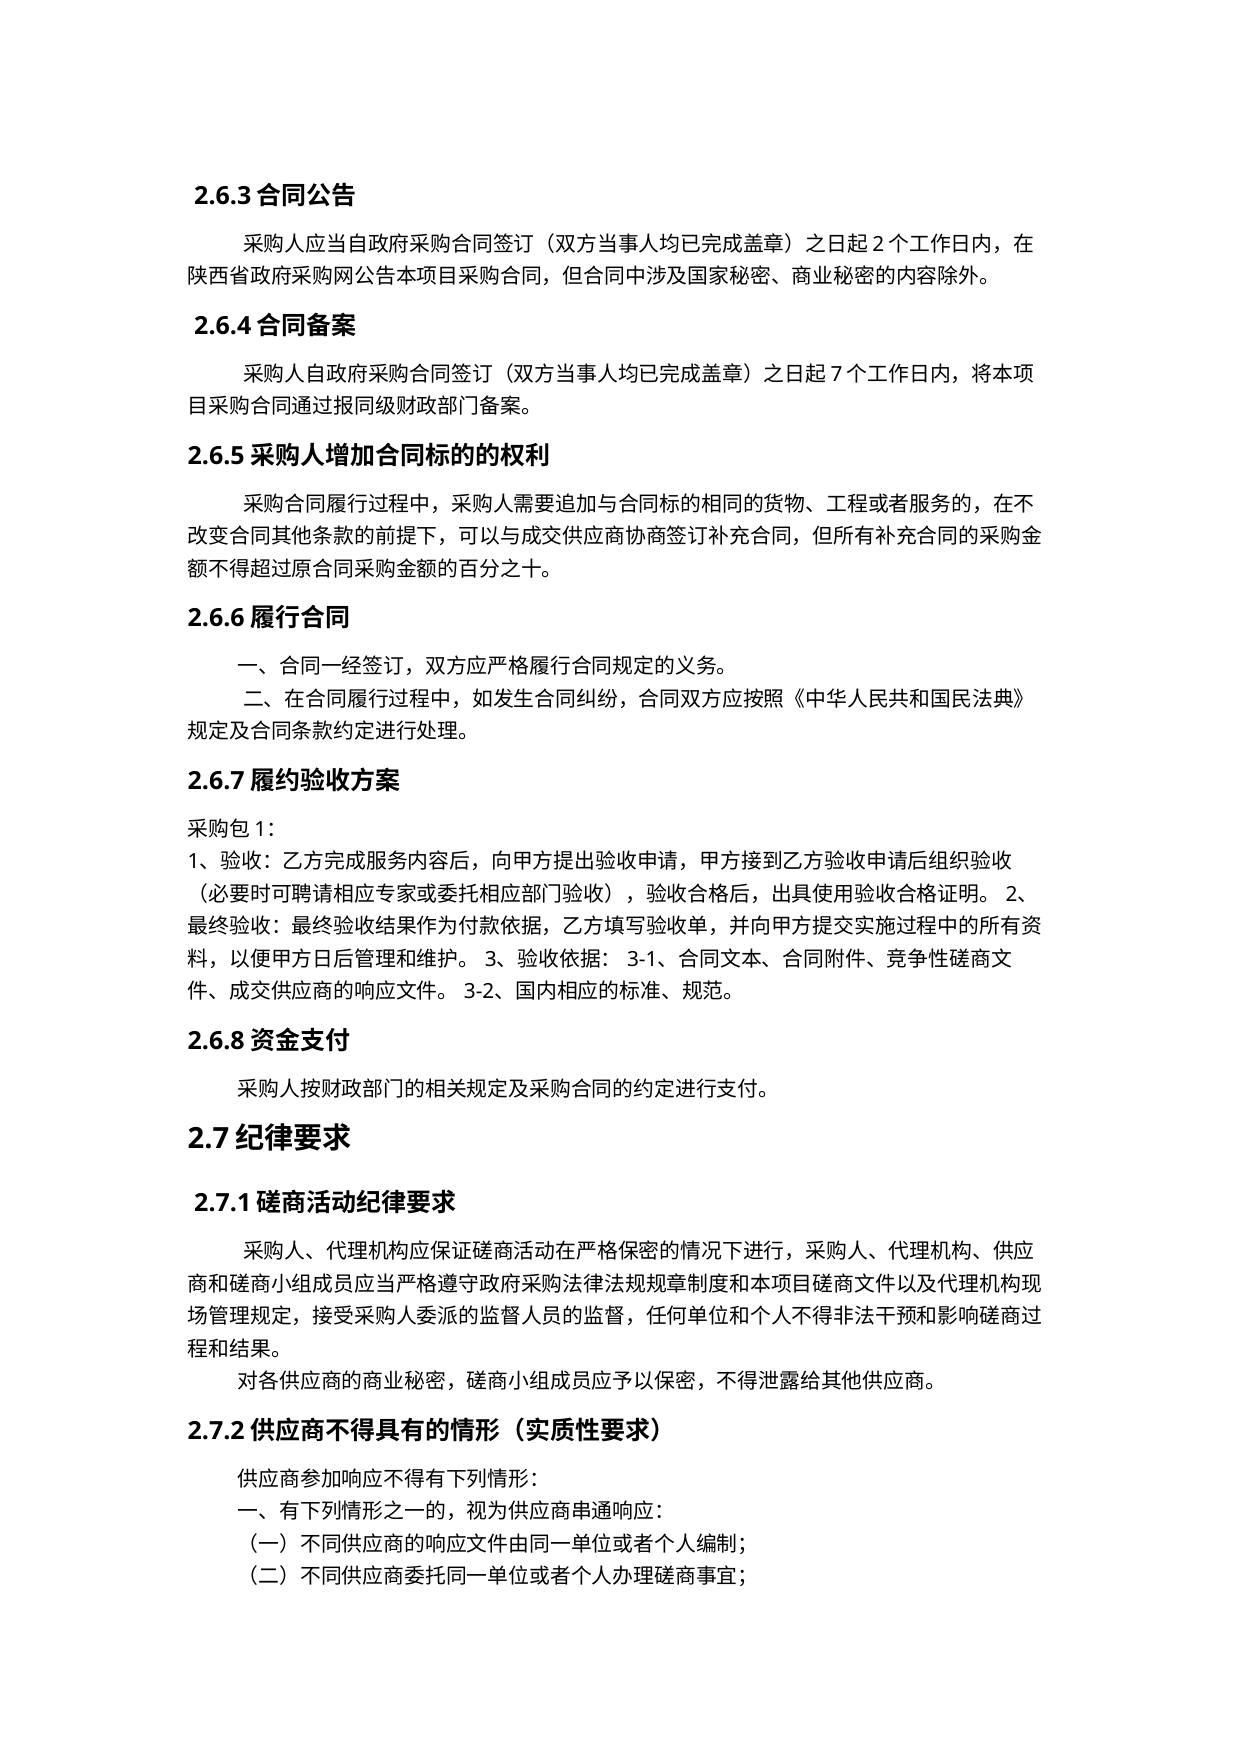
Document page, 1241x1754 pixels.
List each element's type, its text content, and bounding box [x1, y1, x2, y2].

text 对各供应商的商业秘密，磋商小组成员应予以保密，不得泄露给其他供应商。 [187, 1364, 1053, 1397]
text （二）不同供应商委托同一单位或者个人办理磋商事宜； [187, 1559, 1053, 1592]
text 采购人按财政部门的相关规定及采购合同的约定进行支付。 [187, 1072, 1053, 1104]
text 2.6.8资金支付 [187, 1007, 1053, 1072]
text 2.6.6履行合同 [187, 584, 1053, 649]
text 2.6.7履约验收方案 [187, 747, 1053, 812]
text 采购人、代理机构应保证磋商活动在严格保密的情况下进行，采购人、代理机构、供应商和磋商小组成员应当严格遵守政府采购法律法规规章制度和本项目磋商文件以及代理机构现场管理规定，接受采购人委派的监督人员的监督，任何单位和个人不得非法干预和影响磋商过程和结果。 [187, 1234, 1053, 1364]
text 一、有下列情形之一的，视为供应商串通响应： [187, 1494, 1053, 1527]
text 2.6.3合同公告 [187, 162, 1053, 227]
text 采购包1： [187, 812, 1053, 844]
text 供应商参加响应不得有下列情形： [187, 1462, 1053, 1494]
text （一）不同供应商的响应文件由同一单位或者个人编制； [187, 1527, 1053, 1559]
text 二、在合同履行过程中，如发生合同纠纷，合同双方应按照《中华人民共和国民法典》规定及合同条款约定进行处理。 [187, 682, 1053, 747]
text 2.7.1磋商活动纪律要求 [187, 1169, 1053, 1234]
text 2.7纪律要求 [187, 1104, 1053, 1169]
text 采购合同履行过程中，采购人需要追加与合同标的相同的货物、工程或者服务的，在不改变合同其他条款的前提下，可以与成交供应商协商签订补充合同，但所有补充合同的采购金额不得超过原合同采购金额的百分之十。 [187, 487, 1053, 584]
text 2.6.5采购人增加合同标的的权利 [187, 422, 1053, 487]
text 采购人应当自政府采购合同签订（双方当事人均已完成盖章）之日起2个工作日内，在陕西省政府采购网公告本项目采购合同，但合同中涉及国家秘密、商业秘密的内容除外。 [187, 227, 1053, 292]
text 2.6.4合同备案 [187, 292, 1053, 357]
text 2.7.2供应商不得具有的情形（实质性要求） [187, 1397, 1053, 1462]
text 采购人自政府采购合同签订（双方当事人均已完成盖章）之日起7个工作日内，将本项目采购合同通过报同级财政部门备案。 [187, 357, 1053, 422]
text 一、合同一经签订，双方应严格履行合同规定的义务。 [187, 649, 1053, 682]
text 1、验收：乙方完成服务内容后，向甲方提出验收申请，甲方接到乙方验收申请后组织验收（必要时可聘请相应专家或委托相应部门验收），验收合格后，出具使用验收合格证明。 2、最终验收：最终验收结果作为付款依据，乙方填写验收单，并向甲方提交实施过程中的所有资料，以便甲方日后管理和维护。 3、验收依据： 3-1、合同文本、合同附件、竞争性磋商文件、成交供应商的响应文件。 3-2、国内相应的标准、规范。 [187, 844, 1053, 1007]
